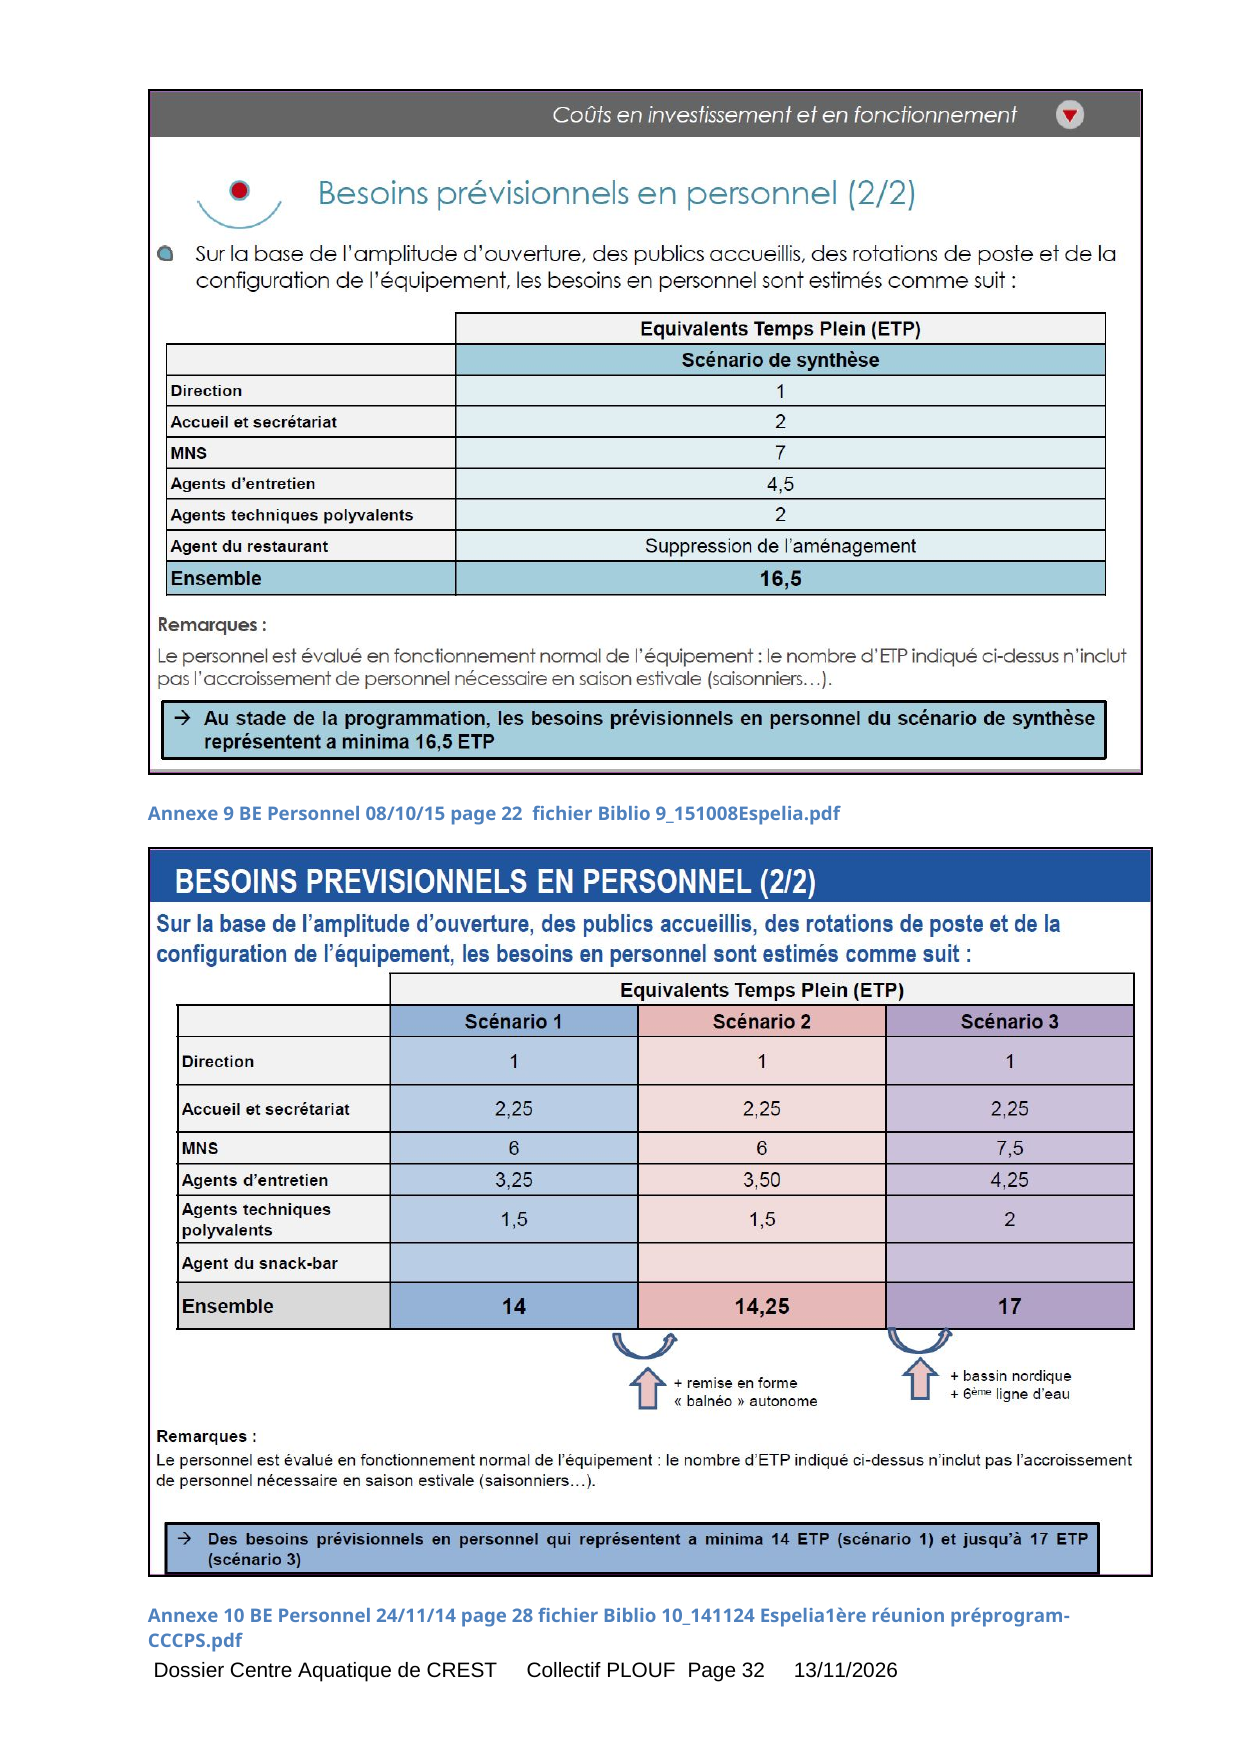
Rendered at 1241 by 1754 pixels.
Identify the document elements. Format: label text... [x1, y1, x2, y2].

picture [150, 849, 1151, 1575]
picture [150, 91, 1141, 773]
